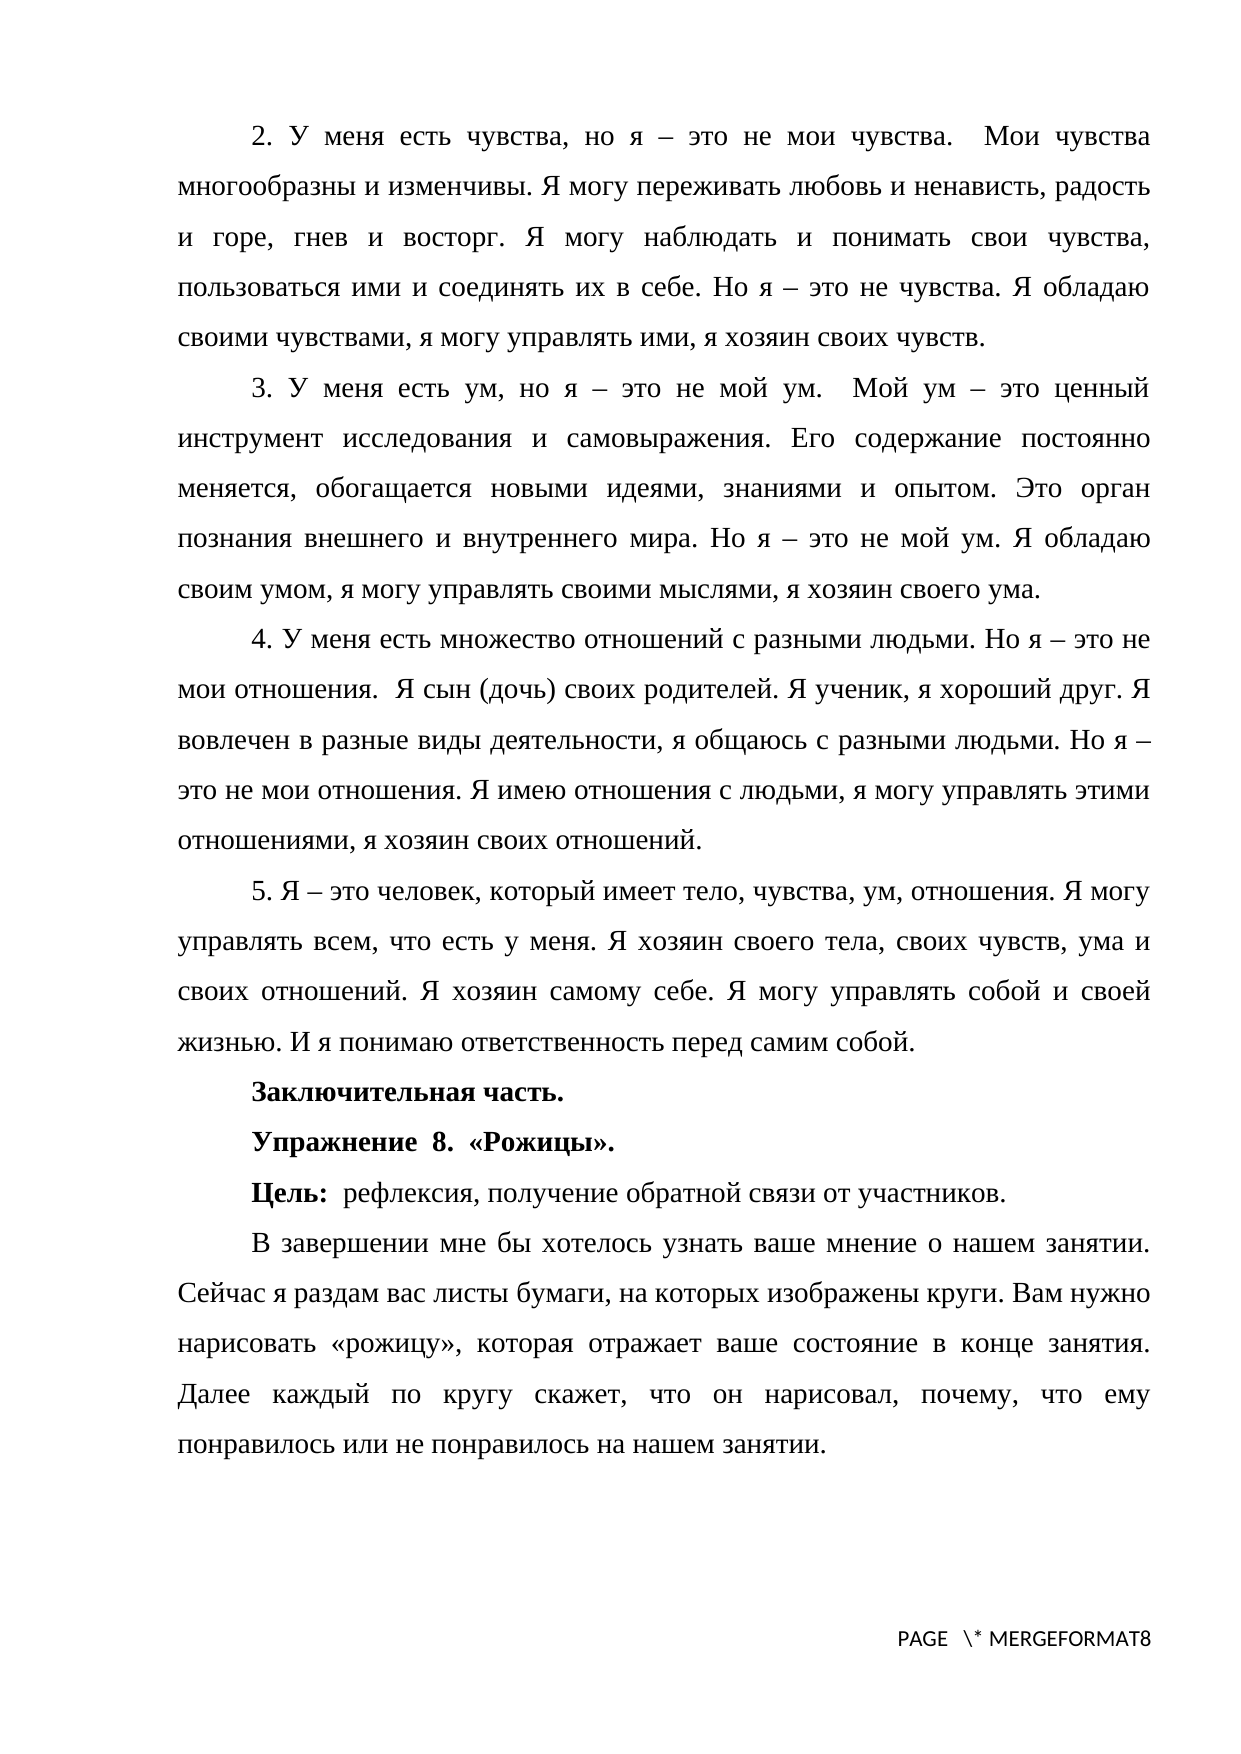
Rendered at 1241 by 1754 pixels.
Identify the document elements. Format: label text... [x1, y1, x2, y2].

text 2. У меня есть чувства, но я – это не мои чувства. Мои чувства многообразны и изменчивы. Я могу переживать любовь и ненависть, радость и горе, гнев и восторг. Я могу наблюдать и понимать свои чувства, пользоваться ими и соединять их в себе. Но я – это не чувства. Я обладаю своими чувствами, я могу управлять ими, я хозяин своих чувств. [177, 118, 1152, 353]
text 5. Я – это человек, который имеет тело, чувства, ум, отношения. Я могу управлять всем, что есть у меня. Я хозяин своего тела, своих чувств, ума и своих отношений. Я хозяин самому себе. Я могу управлять собой и своей жизнью. И я понимаю ответственность перед самим собой. [177, 873, 1152, 1057]
text 4. У меня есть множество отношений с разными людьми. Но я – это не мои отношения. Я сын (дочь) своих родителей. Я ученик, я хороший друг. Я вовлечен в разные виды деятельности, я общаюсь с разными людьми. Но я – это не мои отношения. Я имею отношения с людьми, я могу управлять этими отношениями, я хозяин своих отношений. [177, 621, 1152, 856]
text Упражнение 8. «Рожицы». [177, 1124, 1152, 1158]
text 3. У меня есть ум, но я – это не мой ум. Мой ум – это ценный инструмент исследования и самовыражения. Его содержание постоянно меняется, обогащается новыми идеями, знаниями и опытом. Это орган познания внешнего и внутреннего мира. Но я – это не мой ум. Я обладаю своим умом, я могу управлять своими мыслями, я хозяин своего ума. [177, 370, 1152, 604]
text Заключительная часть. [177, 1074, 1152, 1108]
text Цель: рефлексия, получение обратной связи от участников. [177, 1175, 1152, 1208]
text В завершении мне бы хотелось узнать ваше мнение о нашем занятии. Сейчас я раздам вас листы бумаги, на которых изображены круги. Вам нужно нарисовать «рожицу», которая отражает ваше состояние в конце занятия. Далее каждый по кругу скажет, что он нарисовал, почему, что ему понравилось или не понравилось на нашем занятии. [177, 1225, 1152, 1460]
